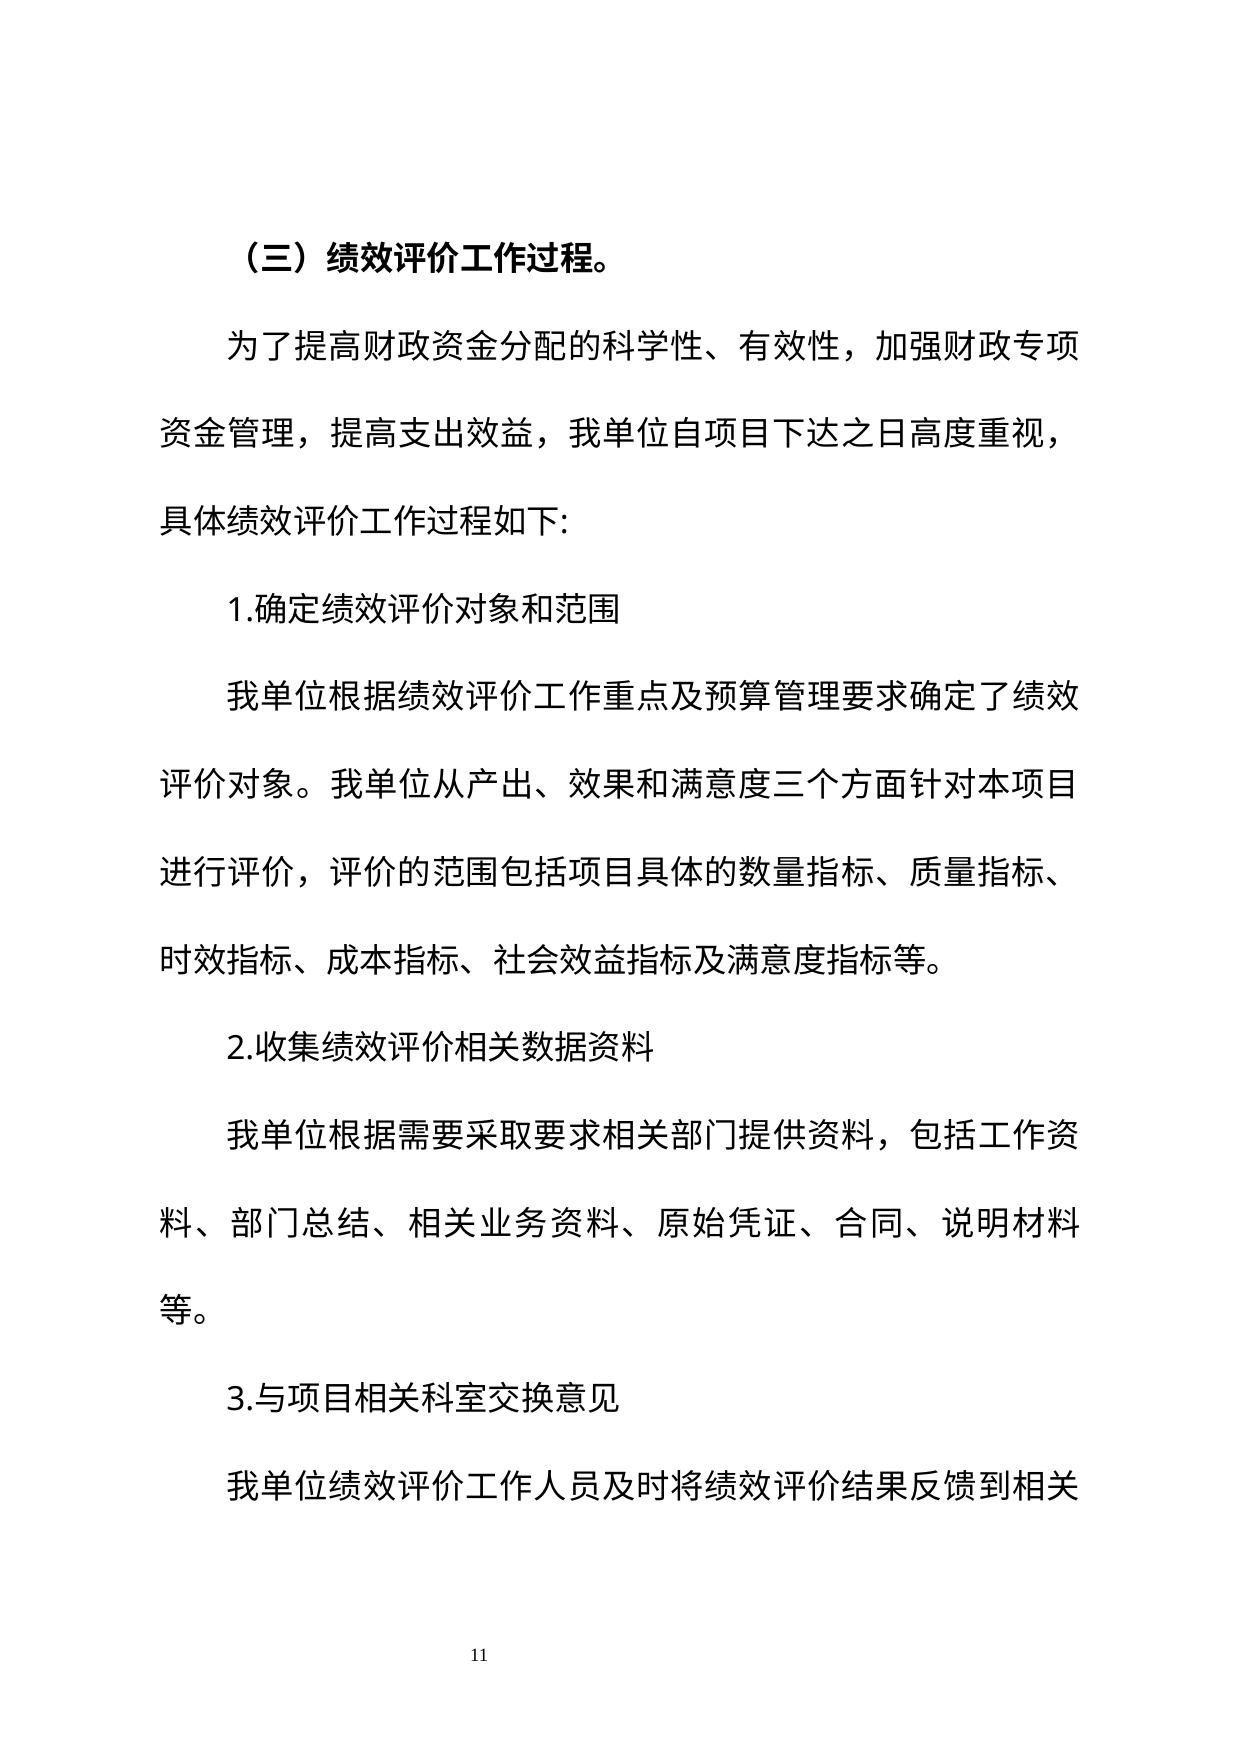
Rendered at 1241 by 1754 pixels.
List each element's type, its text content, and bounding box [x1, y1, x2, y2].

text （三）绩效评价工作过程。 [159, 212, 1081, 300]
text 2.收集绩效评价相关数据资料 [159, 1001, 1081, 1089]
text 为了提高财政资金分配的科学性、有效性，加强财政专项资金管理，提高支出效益，我单位自项目下达之日高度重视，具体绩效评价工作过程如下: [159, 300, 1081, 563]
text 我单位根据绩效评价工作重点及预算管理要求确定了绩效评价对象。我单位从产出、效果和满意度三个方面针对本项目进行评价，评价的范围包括项目具体的数量指标、质量指标、时效指标、成本指标、社会效益指标及满意度指标等。 [159, 651, 1081, 1001]
text 1.确定绩效评价对象和范围 [159, 563, 1081, 651]
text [159, 1440, 1081, 1528]
text 我单位根据需要采取要求相关部门提供资料，包括工作资料、部门总结、相关业务资料、原始凭证、合同、说明材料等。 [159, 1089, 1081, 1352]
text 3.与项目相关科室交换意见 [159, 1352, 1081, 1440]
